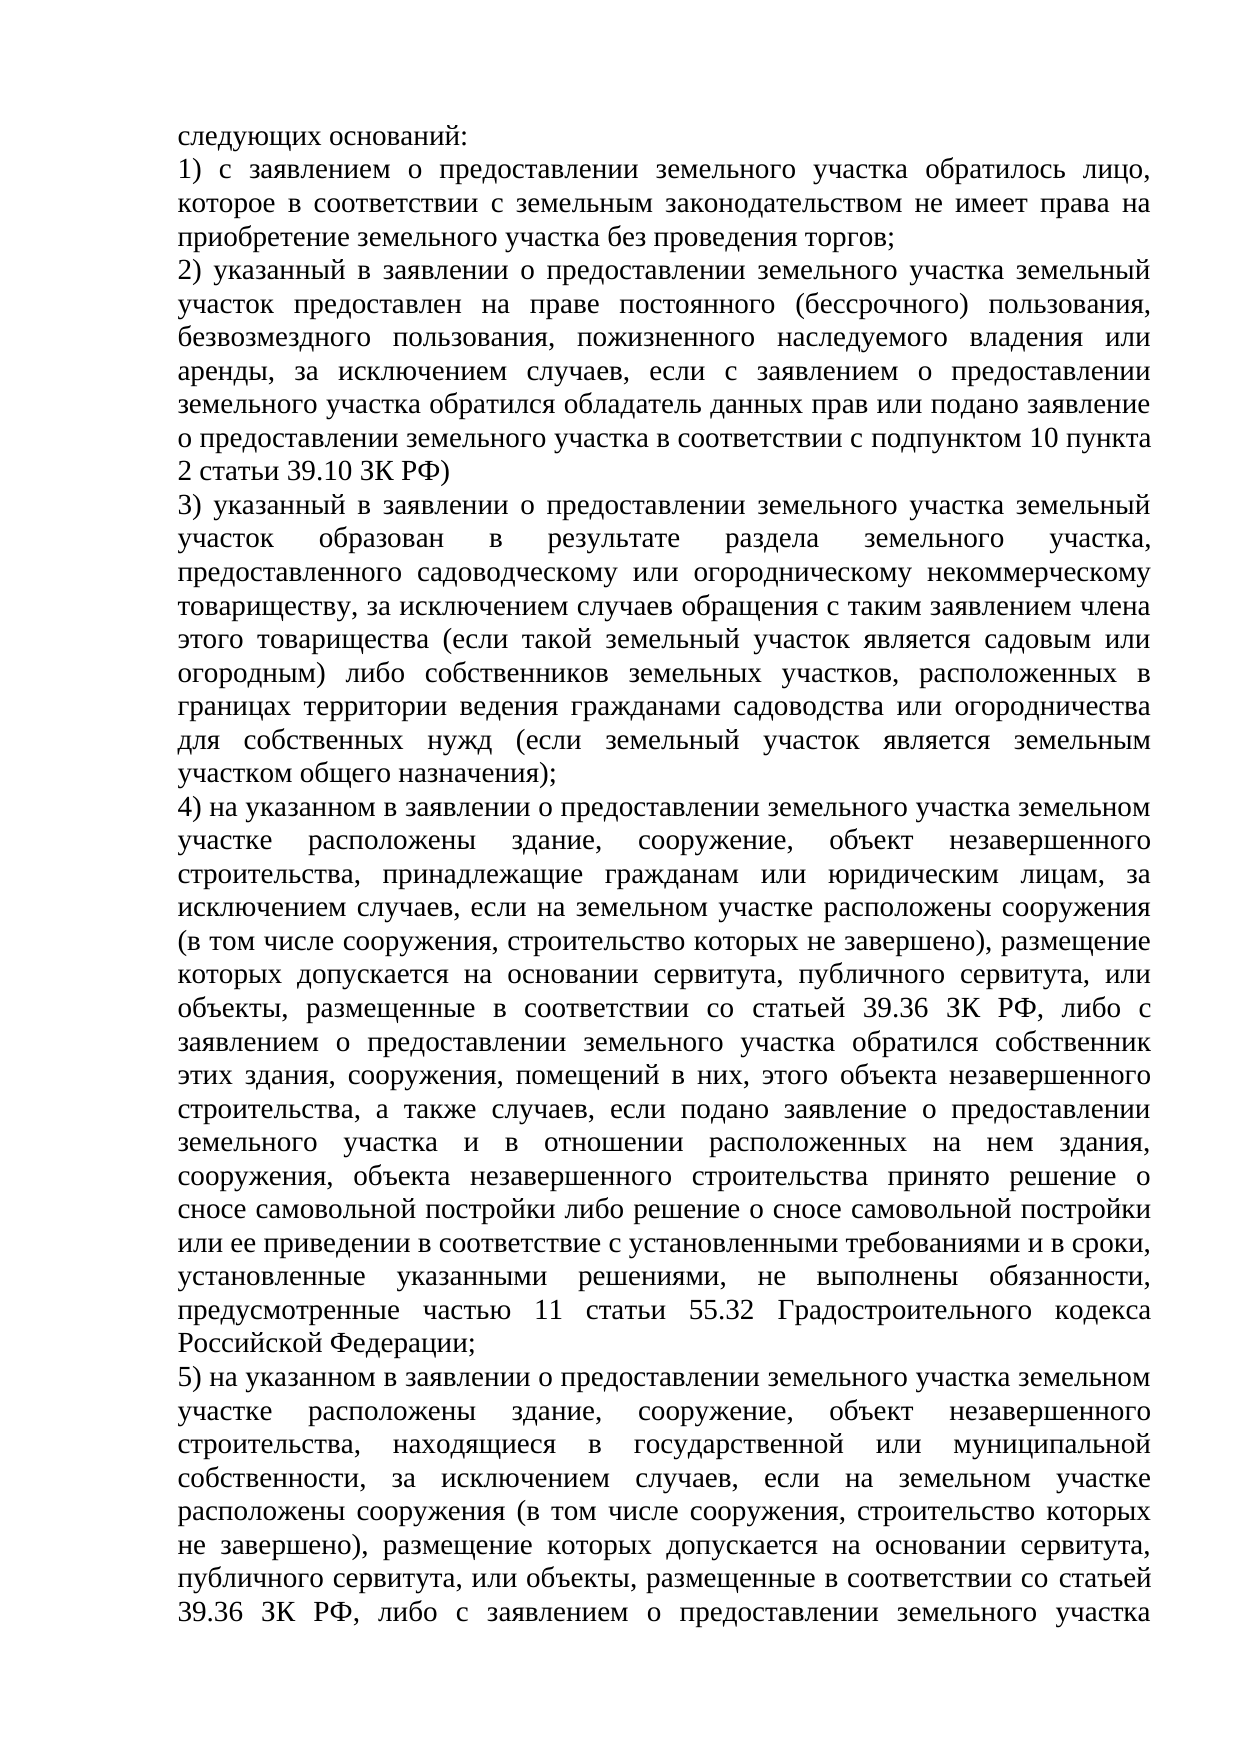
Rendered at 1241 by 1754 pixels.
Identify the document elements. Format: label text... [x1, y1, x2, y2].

text 4) на указанном в заявлении о предоставлении земельного участка земельном участке расположены здание, сооружение, объект незавершенного строительства, принадлежащие гражданам или юридическим лицам, за исключением случаев, если на земельном участке расположены сооружения (в том числе сооружения, строительство которых не завершено), размещение которых допускается на основании сервитута, публичного сервитута, или объекты, размещенные в соответствии со статьей 39.36 ЗК РФ, либо с заявлением о предоставлении земельного участка обратился собственник этих здания, сооружения, помещений в них, этого объекта незавершенного строительства, а также случаев, если подано заявление о предоставлении земельного участка и в отношении расположенных на нем здания, сооружения, объекта незавершенного строительства принято решение о сносе самовольной постройки либо решение о сносе самовольной постройки или ее приведении в соответствие с установленными требованиями и в сроки, установленные указанными решениями, не выполнены обязанности, предусмотренные частью 11 статьи 55.32 Градостроительного кодекса Российской Федерации; [177, 789, 1152, 1359]
text 2) указанный в заявлении о предоставлении земельного участка земельный участок предоставлен на праве постоянного (бессрочного) пользования, безвозмездного пользования, пожизненного наследуемого владения или аренды, за исключением случаев, если с заявлением о предоставлении земельного участка обратился обладатель данных прав или подано заявление о предоставлении земельного участка в соответствии с подпунктом 10 пункта 2 статьи 39.10 ЗК РФ) [177, 252, 1152, 487]
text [177, 118, 1152, 152]
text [177, 1359, 1152, 1627]
text 1) с заявлением о предоставлении земельного участка обратилось лицо, которое в соответствии с земельным законодательством не имеет права на приобретение земельного участка без проведения торгов; [177, 152, 1152, 252]
text 3) указанный в заявлении о предоставлении земельного участка земельный участок образован в результате раздела земельного участка, предоставленного садоводческому или огородническому некоммерческому товариществу, за исключением случаев обращения с таким заявлением члена этого товарищества (если такой земельный участок является садовым или огородным) либо собственников земельных участков, расположенных в границах территории ведения гражданами садоводства или огородничества для собственных нужд (если земельный участок является земельным участком общего назначения); [177, 487, 1152, 789]
